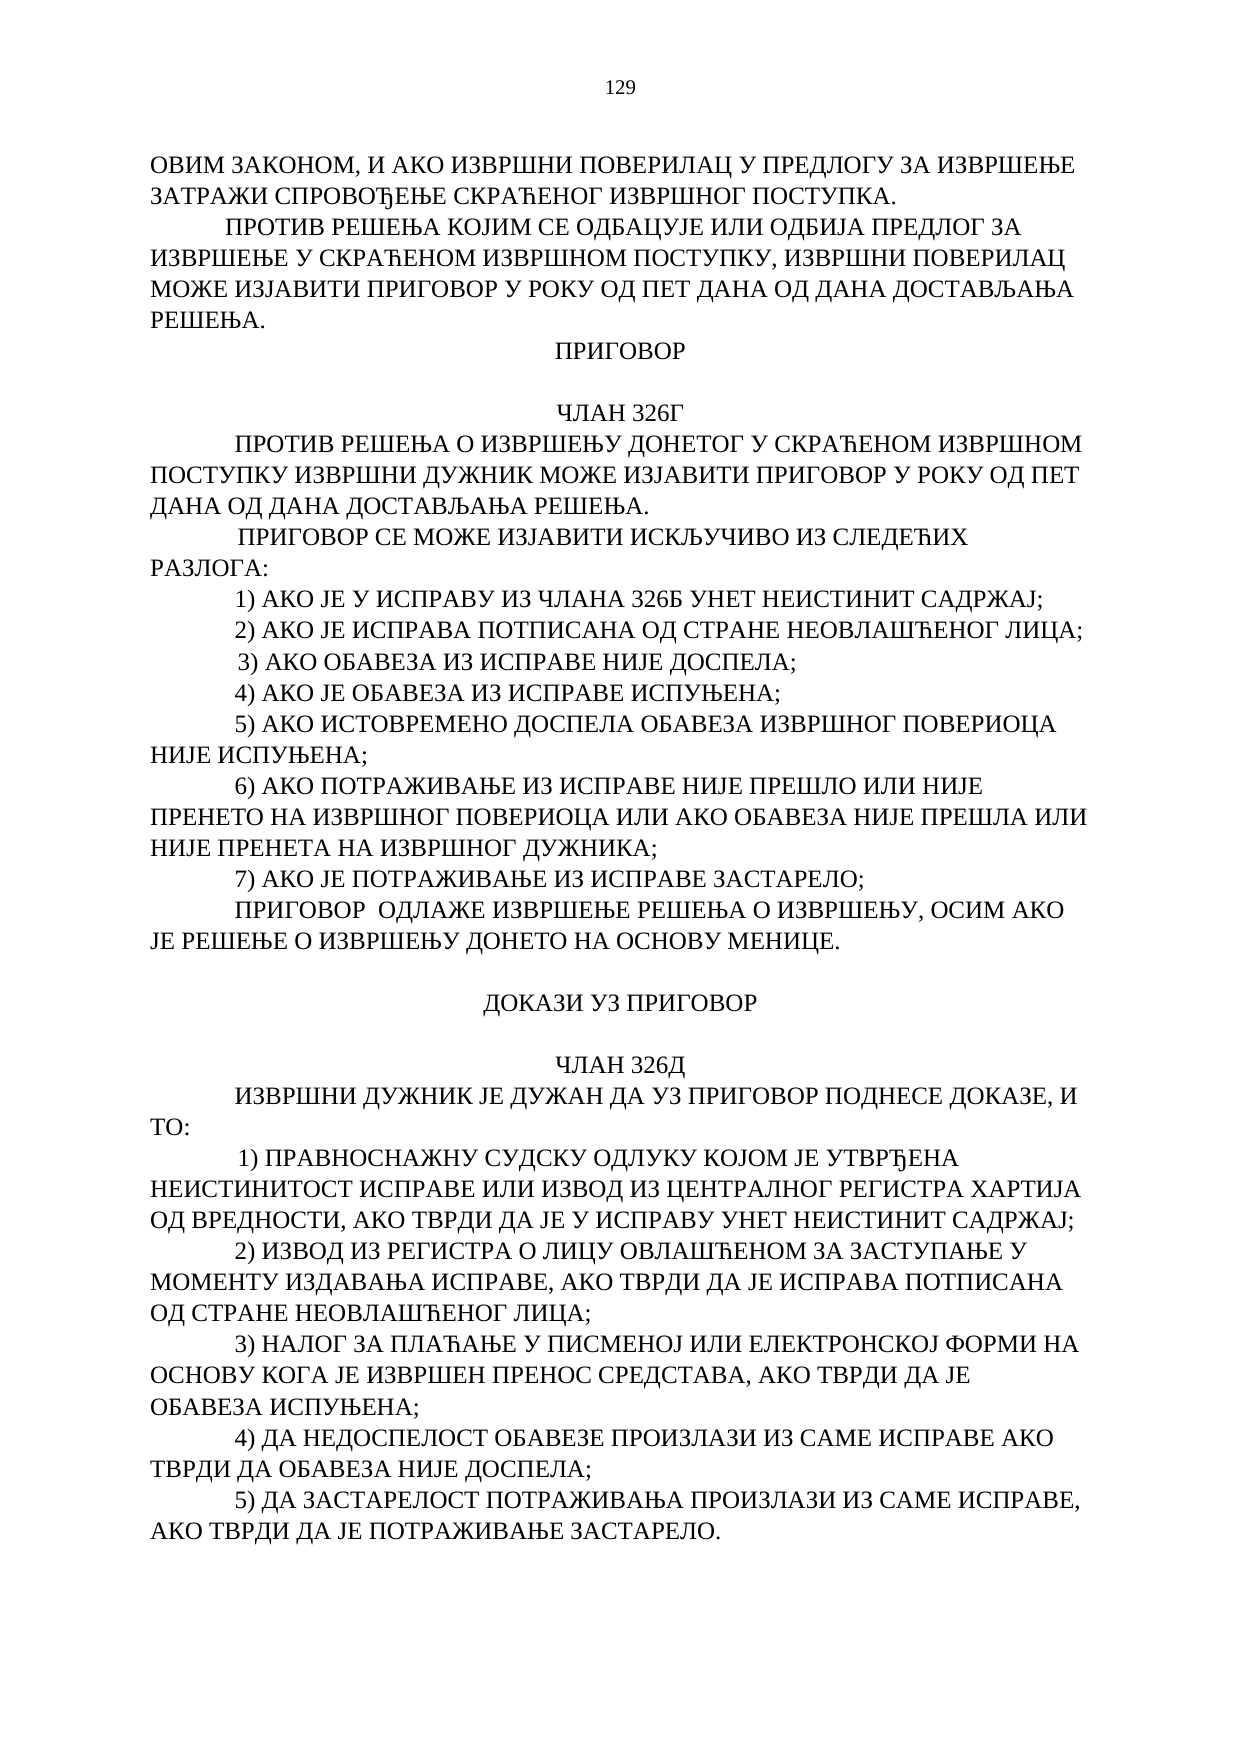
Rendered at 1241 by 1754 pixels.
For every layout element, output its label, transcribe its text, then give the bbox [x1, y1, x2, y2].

text 2) ИЗВОД ИЗ РЕГИСТРА О ЛИЦУ ОВЛАШЋЕНОМ ЗА ЗАСТУПАЊЕ У МОМЕНТУ ИЗДАВАЊА ИСПРАВЕ, АКО ТВРДИ ДА ЈЕ ИСПРАВА ПОТПИСАНА ОД СТРАНЕ НЕОВЛАШЋЕНОГ ЛИЦА; [150, 1236, 1090, 1327]
text 2) АКО ЈЕ ИСПРАВА ПОТПИСАНА ОД СТРАНЕ НЕОВЛАШЋЕНОГ ЛИЦА; [150, 616, 1090, 644]
text 6) АКО ПОТРАЖИВАЊЕ ИЗ ИСПРАВЕ НИЈЕ ПРЕШЛО ИЛИ НИЈЕ ПРЕНЕТО НА ИЗВРШНОГ ПОВЕРИОЦА ИЛИ АКО ОБАВЕЗА НИЈЕ ПРЕШЛА ИЛИ НИЈЕ ПРЕНЕТА НА ИЗВРШНОГ ДУЖНИКА; [150, 771, 1090, 862]
text ПРОТИВ РЕШЕЊА КОЈИМ СЕ ОДБАЦУЈЕ ИЛИ ОДБИЈА ПРЕДЛОГ ЗА ИЗВРШЕЊЕ У СКРАЋЕНОМ ИЗВРШНОМ ПОСТУПКУ, ИЗВРШНИ ПОВЕРИЛАЦ МОЖЕ ИЗЈАВИТИ ПРИГОВОР У РОКУ ОД ПЕТ ДАНА ОД ДАНА ДОСТАВЉАЊА РЕШЕЊА. [150, 212, 1090, 334]
text ЧЛАН 326Д [150, 1050, 1090, 1079]
text 7) АКО ЈЕ ПОТРАЖИВАЊЕ ИЗ ИСПРАВЕ ЗАСТАРЕЛО; [150, 864, 1090, 893]
text ПРИГОВОР [150, 336, 1090, 365]
text ИЗВРШНИ ДУЖНИК ЈЕ ДУЖАН ДА УЗ ПРИГОВОР ПОДНЕСЕ ДОКАЗЕ, И ТО: [150, 1081, 1090, 1141]
text ПРИГОВОР СЕ МОЖЕ ИЗЈАВИТИ ИСКЉУЧИВО ИЗ СЛЕДЕЋИХ РАЗЛОГА: [150, 522, 1090, 582]
text ПРИГОВОР ОДЛАЖЕ ИЗВРШЕЊЕ РЕШЕЊА О ИЗВРШЕЊУ, ОСИМ АКО ЈЕ РЕШЕЊЕ О ИЗВРШЕЊУ ДОНЕТО НА ОСНОВУ МЕНИЦЕ. [150, 895, 1090, 955]
text 4) АКО ЈЕ ОБАВЕЗА ИЗ ИСПРАВЕ ИСПУЊЕНА; [150, 678, 1090, 706]
text ПРОТИВ РЕШЕЊА О ИЗВРШЕЊУ ДОНЕТОГ У СКРАЋЕНОМ ИЗВРШНОМ ПОСТУПКУ ИЗВРШНИ ДУЖНИК МОЖЕ ИЗЈАВИТИ ПРИГОВОР У РОКУ ОД ПЕТ ДАНА ОД ДАНА ДОСТАВЉАЊА РЕШЕЊА. [150, 429, 1090, 520]
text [150, 150, 1090, 210]
text ЧЛАН 326Г [150, 398, 1090, 427]
text 1) АКО ЈЕ У ИСПРАВУ ИЗ ЧЛАНА 326Б УНЕТ НЕИСТИНИТ САДРЖАЈ; [150, 584, 1090, 613]
text 4) ДА НЕДОСПЕЛОСТ ОБАВЕЗЕ ПРОИЗЛАЗИ ИЗ САМЕ ИСПРАВЕ АКО ТВРДИ ДА ОБАВЕЗА НИЈЕ ДОСПЕЛА; [150, 1423, 1090, 1482]
text ДОКАЗИ УЗ ПРИГОВОР [150, 988, 1090, 1017]
text 1) ПРАВНОСНАЖНУ СУДСКУ ОДЛУКУ КОЈОМ ЈЕ УТВРЂЕНА НЕИСТИНИТОСТ ИСПРАВЕ ИЛИ ИЗВОД ИЗ ЦЕНТРАЛНОГ РЕГИСТРА ХАРТИЈА ОД ВРЕДНОСТИ, АКО ТВРДИ ДА ЈЕ У ИСПРАВУ УНЕТ НЕИСТИНИТ САДРЖАЈ; [150, 1143, 1090, 1234]
text 5) ДА ЗАСТАРЕЛОСТ ПОТРАЖИВАЊА ПРОИЗЛАЗИ ИЗ САМЕ ИСПРАВЕ, АКО ТВРДИ ДА ЈЕ ПОТРАЖИВАЊЕ ЗАСТАРЕЛО. [150, 1485, 1090, 1544]
text 3) АКО ОБАВЕЗА ИЗ ИСПРАВЕ НИЈЕ ДОСПЕЛА; [150, 647, 1090, 675]
text 3) НАЛОГ ЗА ПЛАЋАЊЕ У ПИСМЕНОЈ ИЛИ ЕЛЕКТРОНСКОЈ ФОРМИ НА ОСНОВУ КОГА ЈЕ ИЗВРШЕН ПРЕНОС СРЕДСТАВА, АКО ТВРДИ ДА ЈЕ ОБАВЕЗА ИСПУЊЕНА; [150, 1329, 1090, 1420]
text 5) АКО ИСТОВРЕМЕНО ДОСПЕЛА ОБАВЕЗА ИЗВРШНОГ ПОВЕРИОЦА НИЈЕ ИСПУЊЕНА; [150, 709, 1090, 768]
